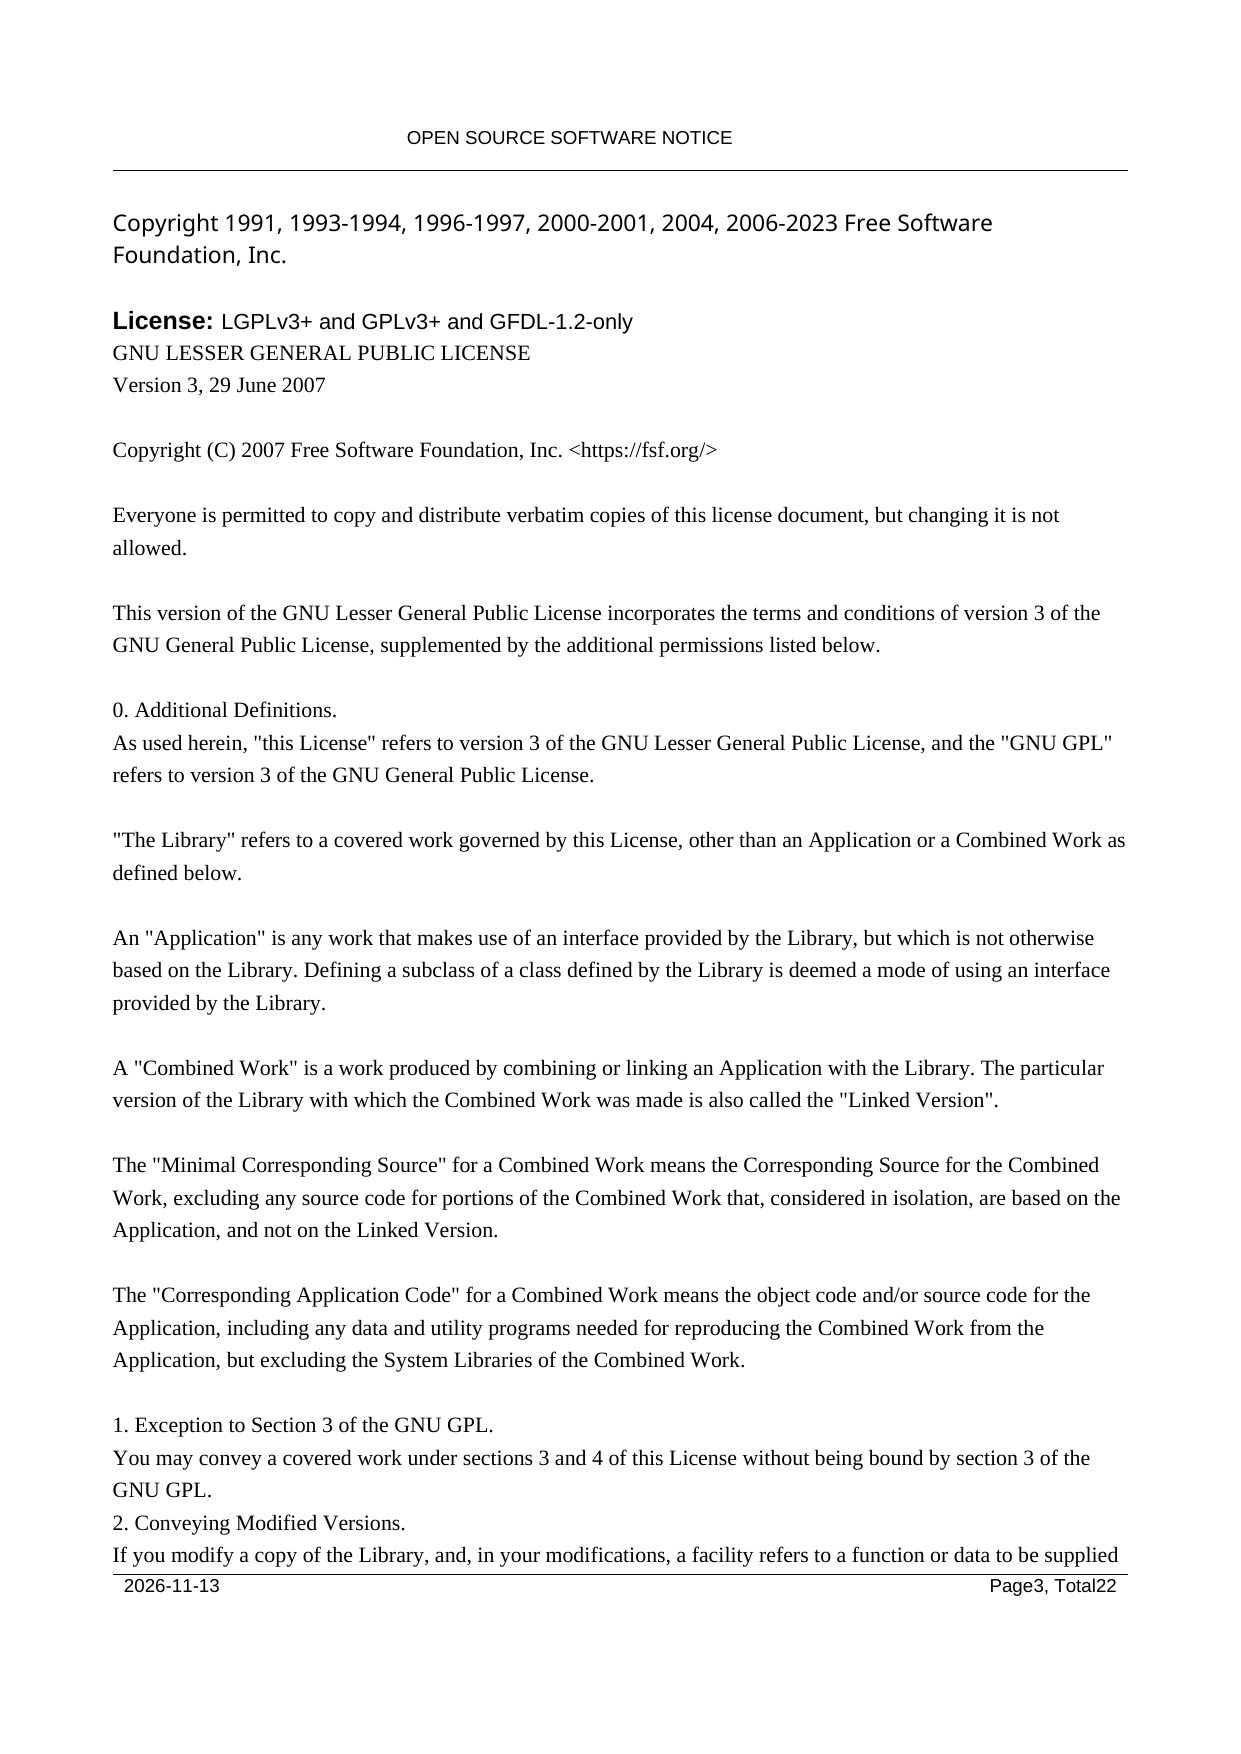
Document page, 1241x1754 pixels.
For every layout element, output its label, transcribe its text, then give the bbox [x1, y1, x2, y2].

text License: LGPLv3+ and GPLv3+ and GFDL-1.2-only [112, 304, 1128, 336]
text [112, 206, 1128, 304]
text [112, 336, 1128, 1571]
